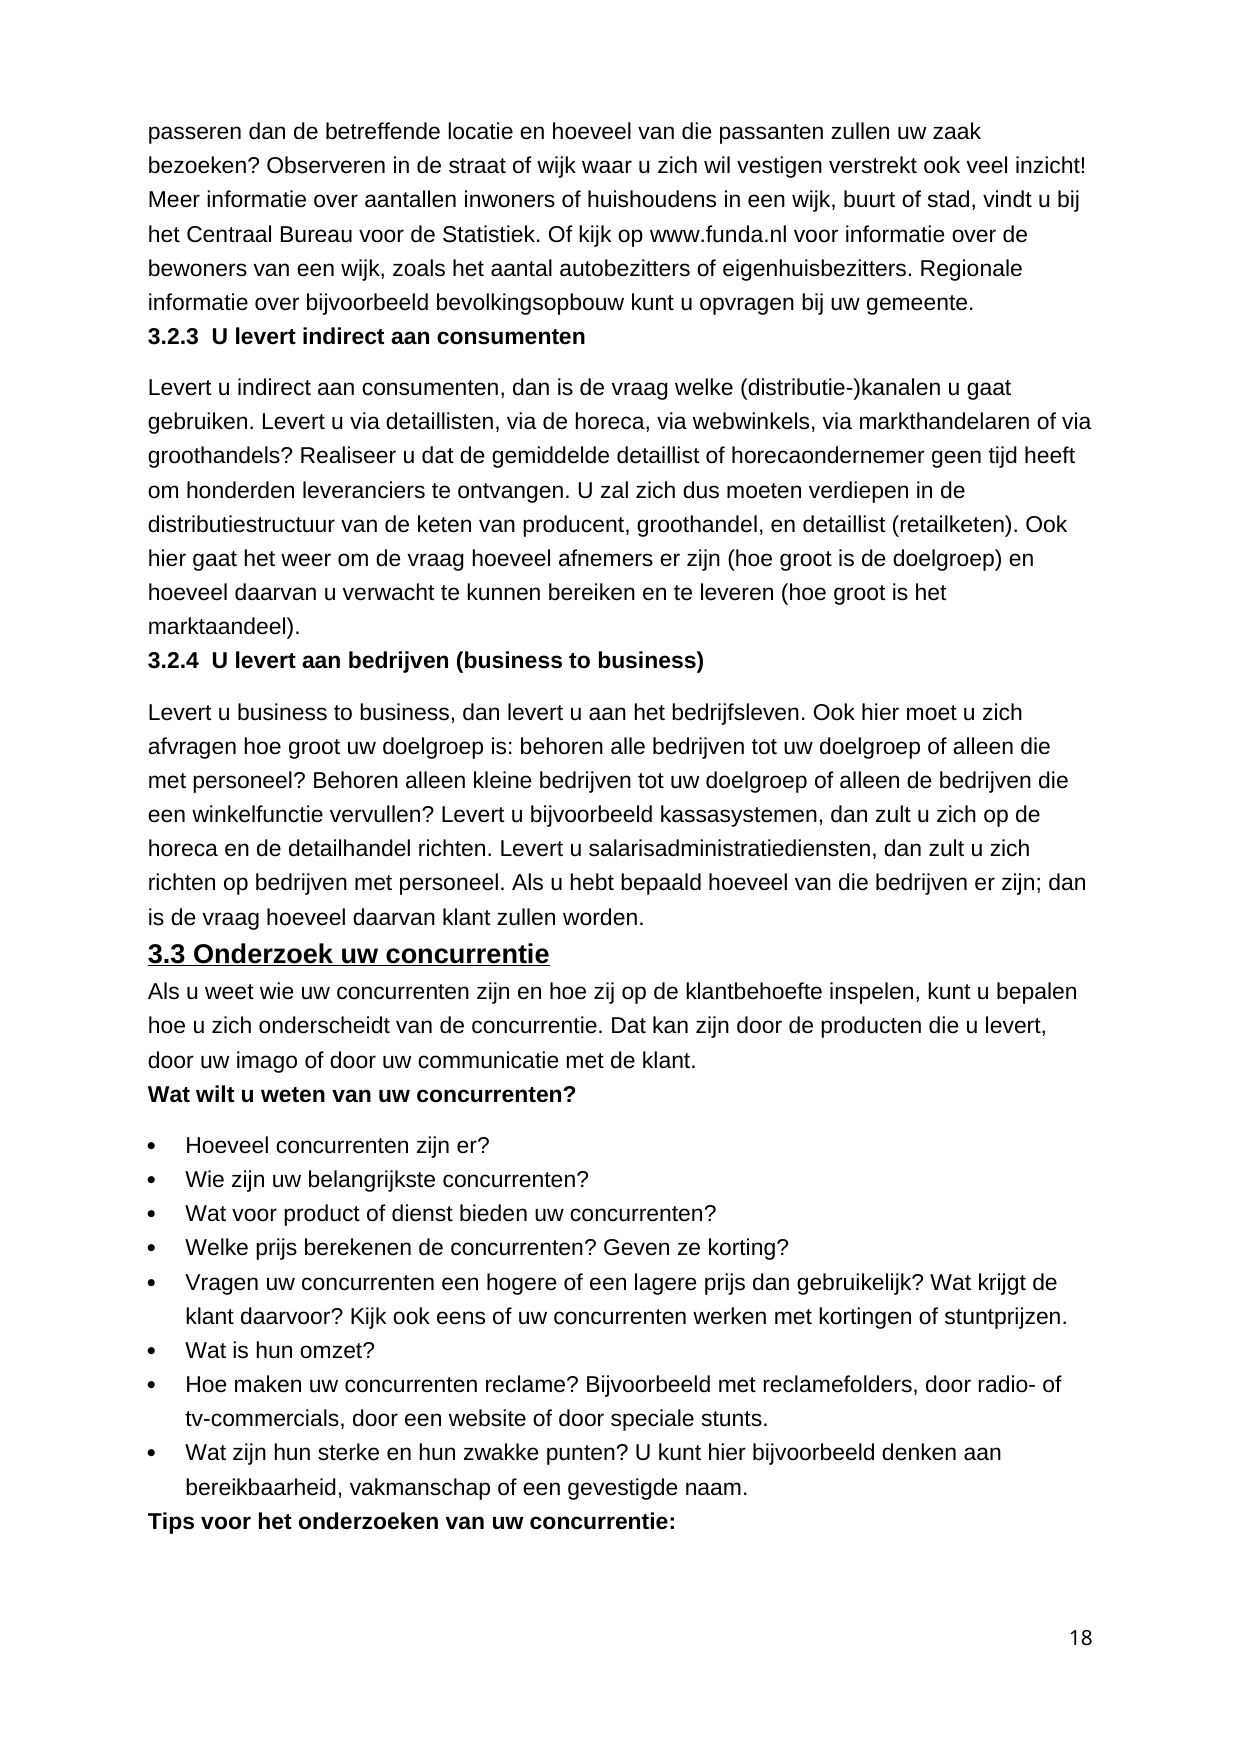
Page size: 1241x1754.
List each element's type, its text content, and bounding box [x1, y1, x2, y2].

text 3.2.4 U levert aan bedrijven (business to business) [148, 647, 1092, 674]
text Levert u business to business, dan levert u aan het bedrijfsleven. Ook hier moet u zich afvragen hoe groot uw doelgroep is: behoren alle bedrijven tot uw doelgroep of alleen die met personeel? Behoren alleen kleine bedrijven tot uw doelgroep of alleen de bedrijven die een winkelfunctie vervullen? Levert u bijvoorbeeld kassasystemen, dan zult u zich op de horeca en de detailhandel richten. Levert u salarisadministratiediensten, dan zult u zich richten op bedrijven met personeel. Als u hebt bepaald hoeveel van die bedrijven er zijn; dan is de vraag hoeveel daarvan klant zullen worden. [148, 698, 1092, 930]
text Levert u indirect aan consumenten, dan is de vraag welke (distributie-)kanalen u gaat gebruiken. Levert u via detaillisten, via de horeca, via webwinkels, via markthandelaren of via groothandels? Realiseer u dat de gemiddelde detaillist of horecaondernemer geen tijd heeft om honderden leveranciers te ontvangen. U zal zich dus moeten verdiepen in de distributiestructuur van de keten van producent, groothandel, en detaillist (retailketen). Ook hier gaat het weer om de vraag hoeveel afnemers er zijn (hoe groot is de doelgroep) en hoeveel daarvan u verwacht te kunnen bereiken en te leveren (hoe groot is het marktaandeel). [148, 374, 1092, 640]
list Wat is hun omzet? [148, 1337, 1092, 1363]
list Vragen uw concurrenten een hogere of een lagere prijs dan gebruikelijk? Wat krijgt de klant daarvoor? Kijk ook eens of uw concurrenten werken met kortingen of stuntprijzen. [148, 1268, 1092, 1329]
list Hoeveel concurrenten zijn er? [148, 1132, 1092, 1158]
text 3.2.3 U levert indirect aan consumenten [148, 323, 1092, 349]
list Welke prijs berekenen de concurrenten? Geven ze korting? [148, 1234, 1092, 1261]
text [148, 118, 1092, 315]
text Wat wilt u weten van uw concurrenten? [148, 1081, 1092, 1107]
list Wat zijn hun sterke en hun zwakke punten? U kunt hier bijvoorbeeld denken aan bereikbaarheid, vakmanschap of een gevestigde naam. [148, 1439, 1092, 1500]
subtitle 3.3 Onderzoek uw concurrentie [148, 938, 1092, 969]
list Hoe maken uw concurrenten reclame? Bijvoorbeeld met reclamefolders, door radio- of tv-commercials, door een website of door speciale stunts. [148, 1371, 1092, 1432]
list Wat voor product of dienst bieden uw concurrenten? [148, 1200, 1092, 1227]
text Tips voor het onderzoeken van uw concurrentie: [148, 1508, 1092, 1534]
text Als u weet wie uw concurrenten zijn en hoe zij op de klantbehoefte inspelen, kunt u bepalen hoe u zich onderscheidt van de concurrentie. Dat kan zijn door de producten die u levert, door uw imago of door uw communicatie met de klant. [148, 978, 1092, 1073]
list Wie zijn uw belangrijkste concurrenten? [148, 1166, 1092, 1192]
